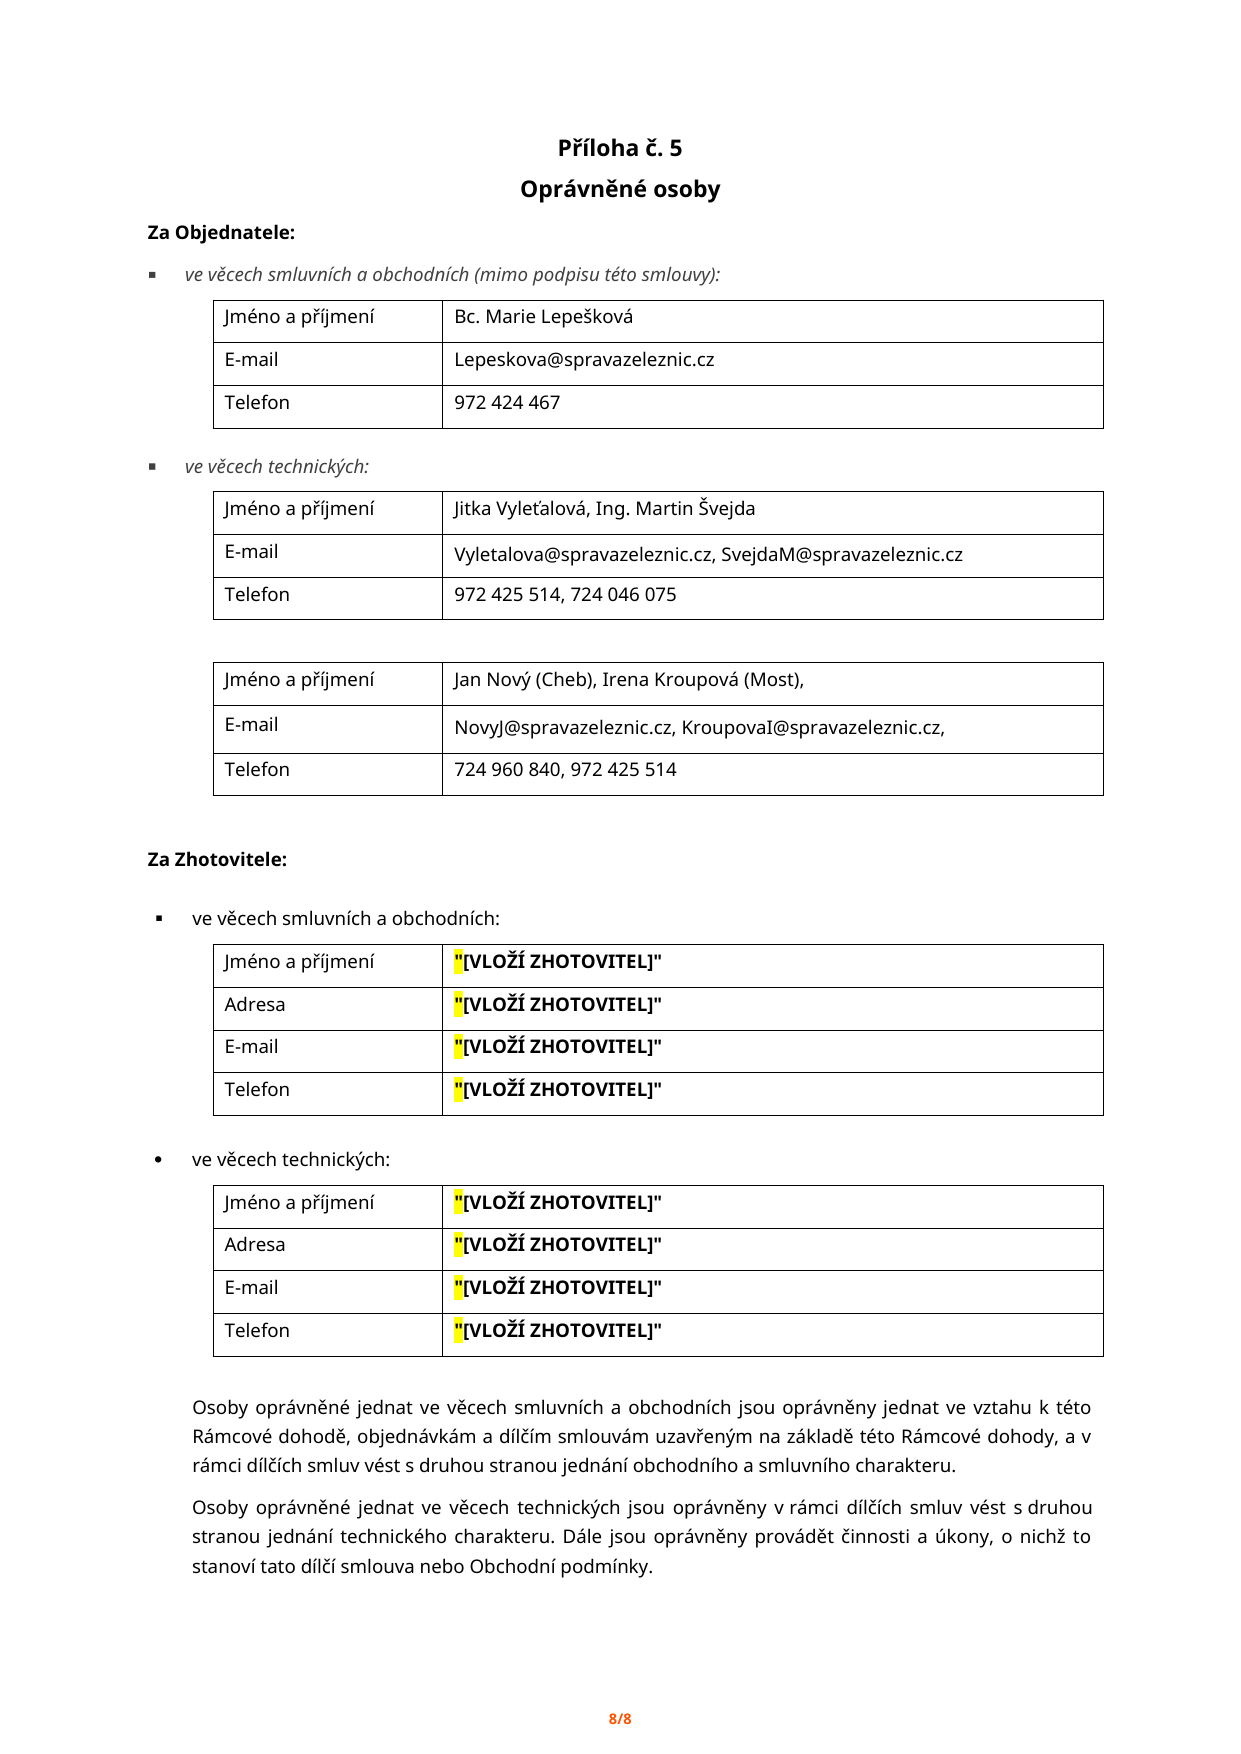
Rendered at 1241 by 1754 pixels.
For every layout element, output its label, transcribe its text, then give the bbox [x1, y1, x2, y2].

table_header Bc. Marie Lepešková [443, 301, 1103, 342]
list ve věcech smluvních a obchodních: [154, 900, 1093, 932]
subtitle ve věcech smluvních a obchodních (mimo podpisu této smlouvy): [148, 258, 1093, 287]
table_header [443, 945, 1103, 987]
table_cell E-mail [214, 1031, 442, 1072]
list ve věcech technických: [155, 1141, 1093, 1172]
table_cell E-mail [214, 706, 442, 752]
table_cell Vyletalova@spravazeleznic.cz, SvejdaM@spravazeleznic.cz [443, 535, 1103, 577]
table_header Jméno a příjmení [214, 663, 442, 705]
table_header Jitka Vyleťalová, Ing. Martin Švejda [443, 492, 1103, 534]
text Za Objednatele: [148, 216, 1093, 245]
table_header Jan Nový (Cheb), Irena Kroupová (Most), [443, 663, 1103, 705]
table_cell Adresa [214, 1229, 442, 1270]
table_cell Telefon [214, 1073, 442, 1115]
text Osoby oprávněné jednat ve věcech smluvních a obchodních jsou oprávněny jednat ve vztahu k této Rámcové dohodě, objednávkám a dílčím smlouvám uzavřeným na základě této Rámcové dohody, a v rámci dílčích smluv vést s druhou stranou jednání obchodního a smluvního charakteru. [192, 1394, 1093, 1478]
table_cell Lepeskova@spravazeleznic.cz [443, 343, 1103, 385]
table_cell [443, 1073, 1103, 1115]
table_cell NovyJ@spravazeleznic.cz, KroupovaI@spravazeleznic.cz, [443, 706, 1103, 752]
table_cell 724 960 840, 972 425 514 [443, 754, 1103, 795]
table_cell E-mail [214, 343, 442, 385]
table_cell [443, 988, 1103, 1029]
subtitle ve věcech technických: [148, 449, 1093, 479]
table_cell E-mail [214, 1271, 442, 1313]
text Za Zhotovitele: [148, 846, 1093, 872]
table_cell Telefon [214, 1314, 442, 1356]
table_cell Telefon [214, 578, 442, 619]
table_cell 972 424 467 [443, 386, 1103, 428]
table_cell 972 425 514, 724 046 075 [443, 578, 1103, 619]
table_cell [443, 1229, 1103, 1270]
text Oprávněné osoby [148, 174, 1093, 204]
table_cell Telefon [214, 754, 442, 795]
table_cell [443, 1271, 1103, 1313]
text Příloha č. 5 [148, 133, 1093, 162]
table_header Jméno a příjmení [214, 492, 442, 534]
table_cell [443, 1031, 1103, 1072]
table_cell E-mail [214, 535, 442, 577]
text Osoby oprávněné jednat ve věcech technických jsou oprávněny v rámci dílčích smluv vést s druhou stranou jednání technického charakteru. Dále jsou oprávněny provádět činnosti a úkony, o nichž to stanoví tato dílčí smlouva nebo Obchodní podmínky. [192, 1494, 1093, 1578]
table_cell Telefon [214, 386, 442, 428]
table_cell [443, 1314, 1103, 1356]
table_header Jméno a příjmení [214, 301, 442, 342]
table_cell Adresa [214, 988, 442, 1029]
table_header [443, 1186, 1103, 1227]
table_header Jméno a příjmení [214, 945, 442, 987]
table_header Jméno a příjmení [214, 1186, 442, 1227]
